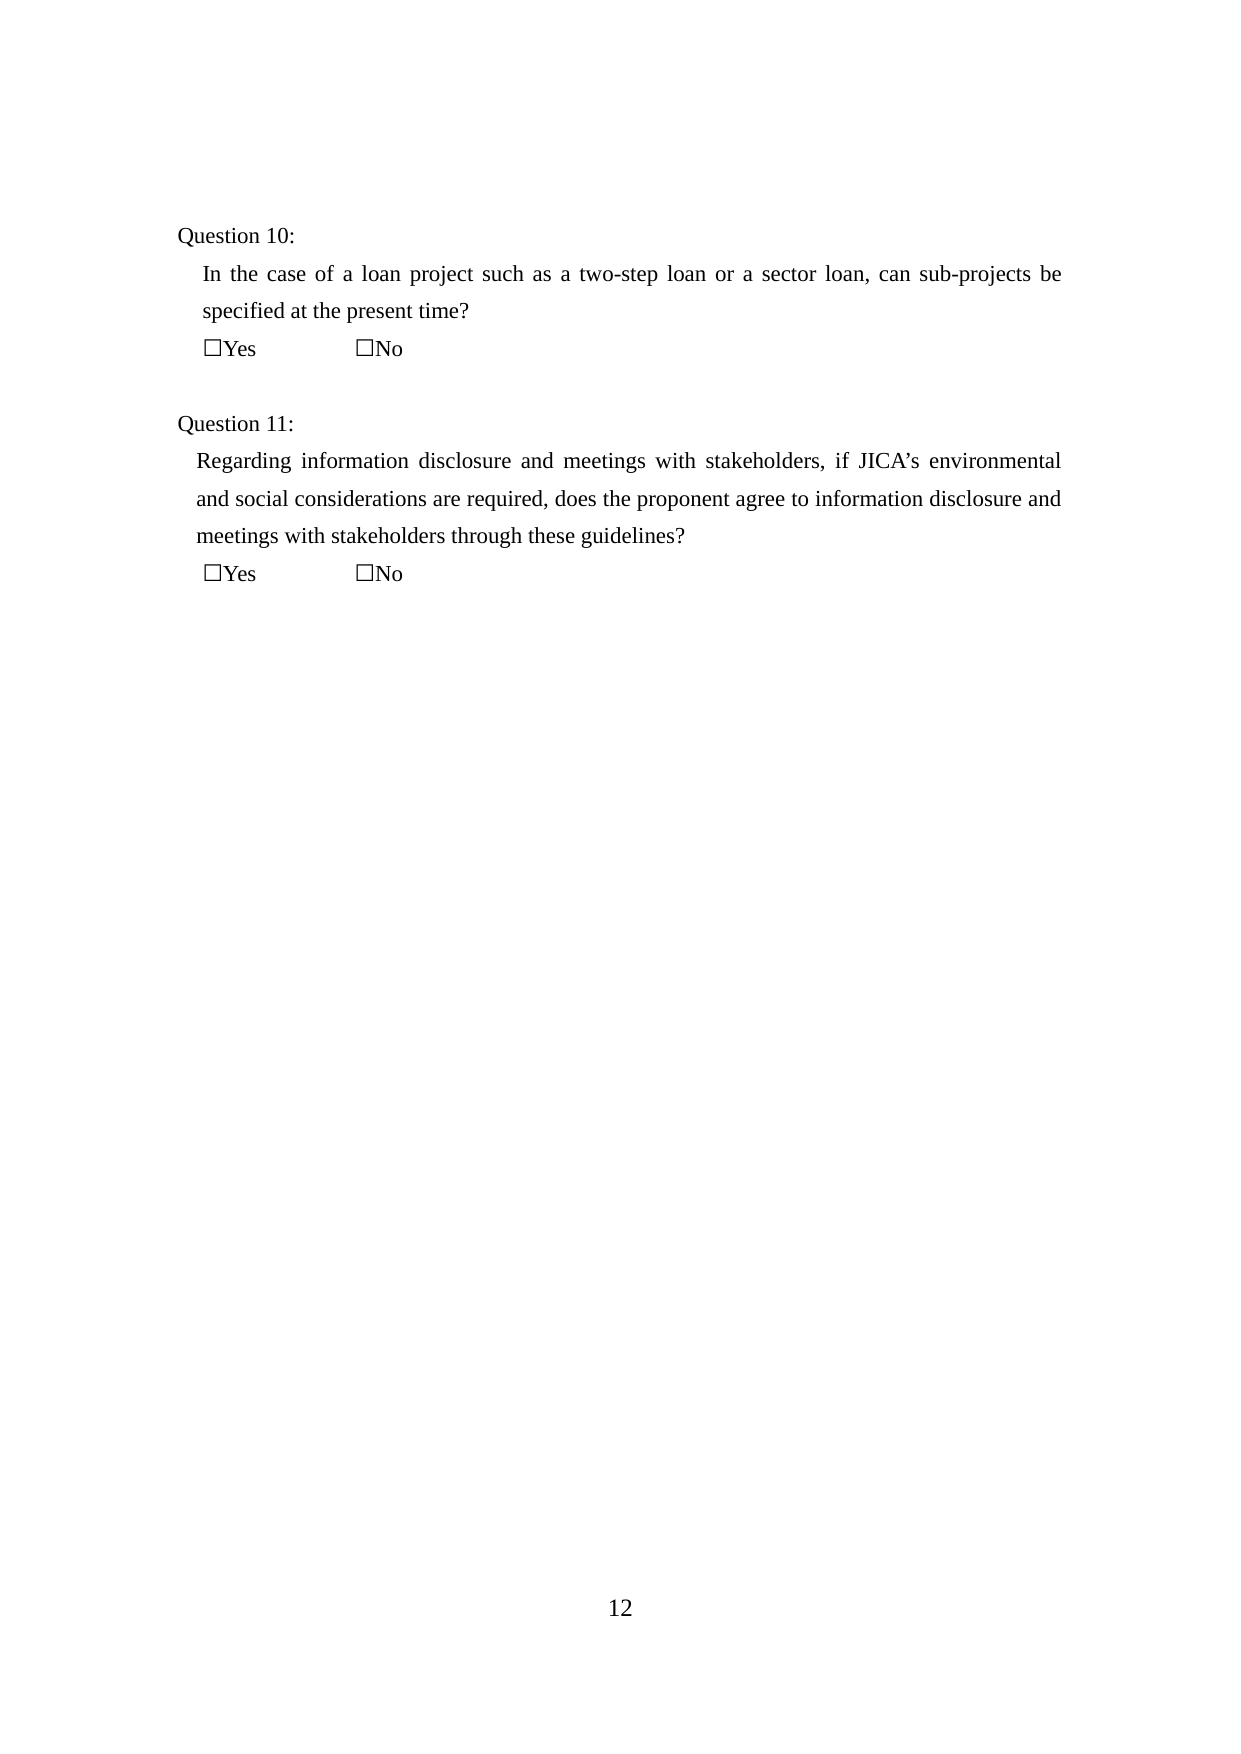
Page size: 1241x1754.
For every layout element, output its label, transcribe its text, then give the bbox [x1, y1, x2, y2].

text Question 10: [177, 217, 1063, 254]
text Regarding information disclosure and meetings with stakeholders, if JICA’s environmental and social considerations are required, does the proponent agree to information disclosure and meetings with stakeholders through these guidelines? [196, 442, 1063, 554]
text ☐Yes ☐No [202, 554, 1063, 592]
text Question 11: [177, 404, 1063, 442]
text In the case of a loan project such as a two-step loan or a sector loan, can sub-projects be specified at the present time? [202, 254, 1063, 329]
text ☐Yes ☐No [202, 329, 1063, 367]
